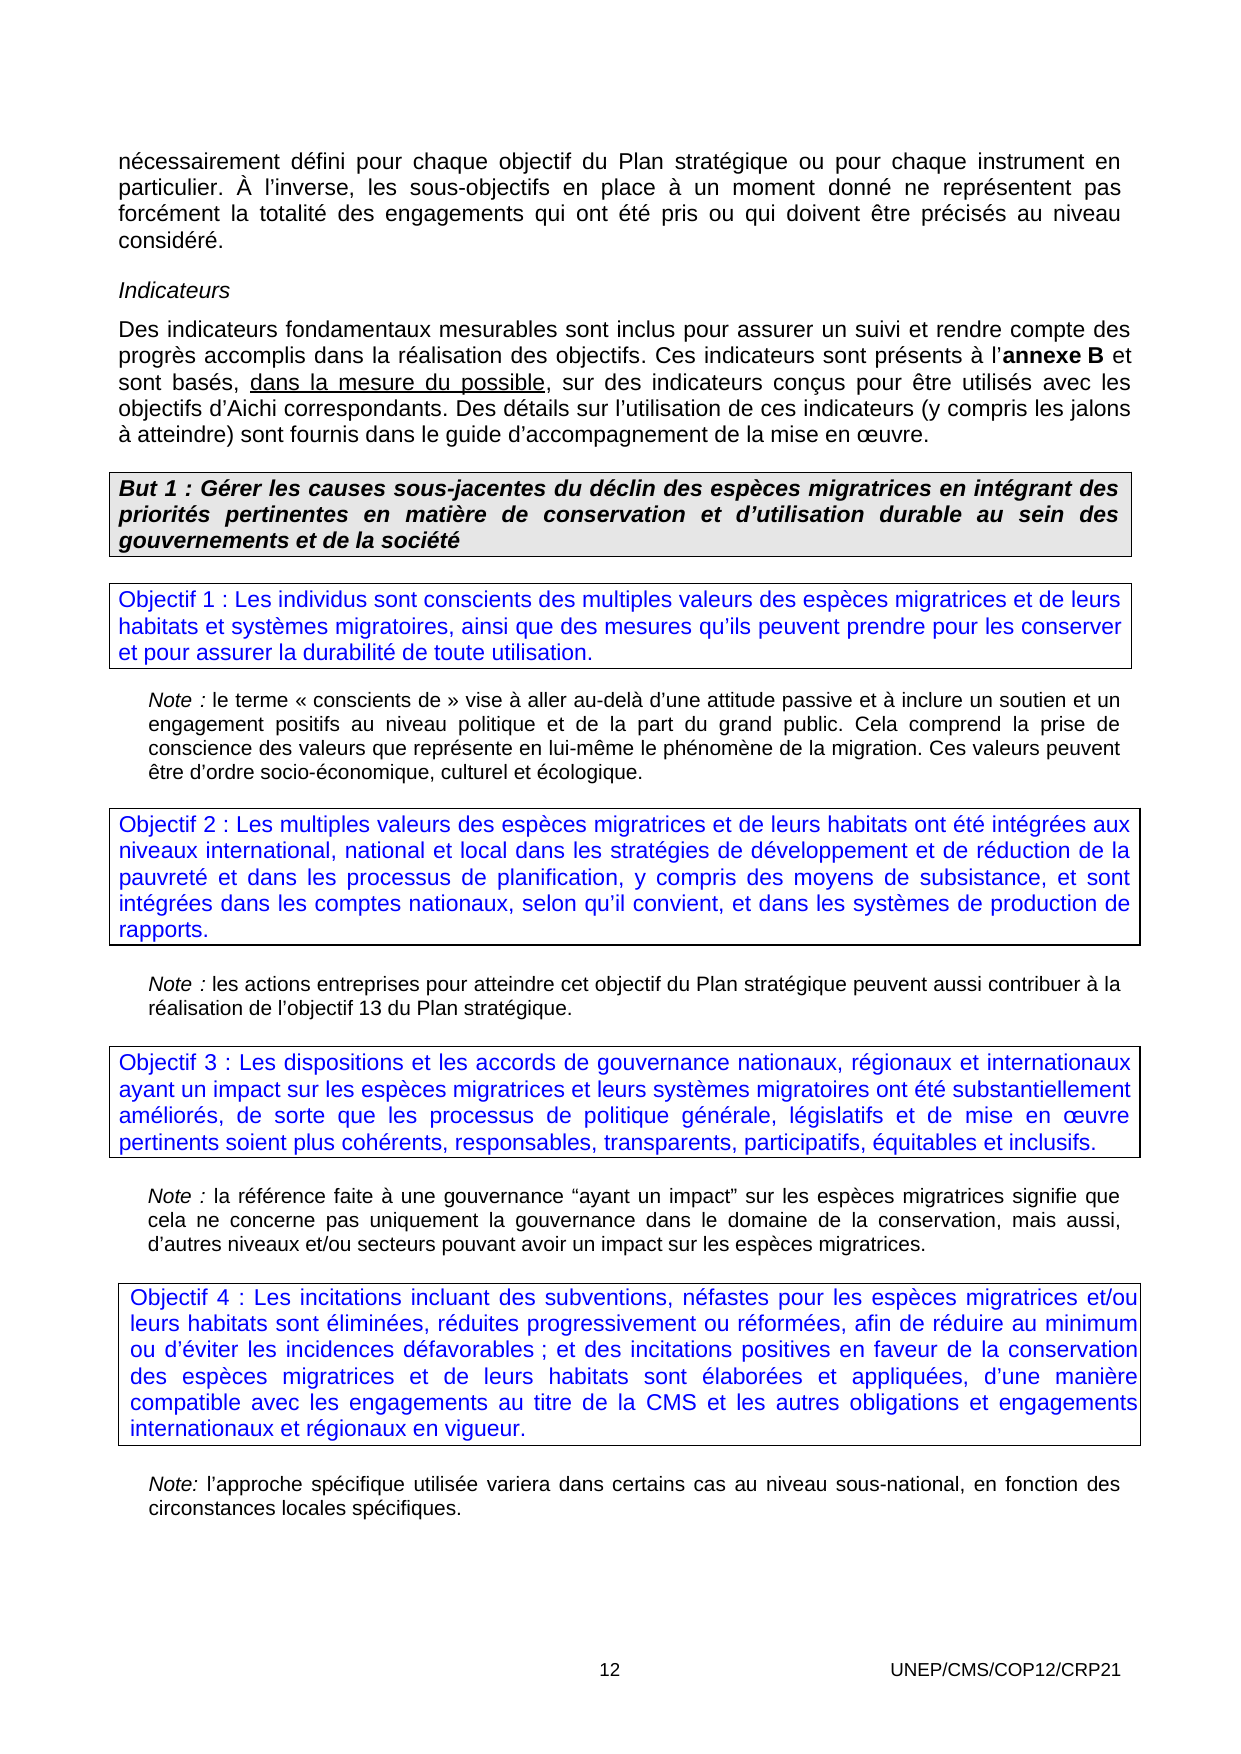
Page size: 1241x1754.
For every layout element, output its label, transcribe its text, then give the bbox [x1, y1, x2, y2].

text Note : les actions entreprises pour atteindre cet objectif du Plan stratégique peuvent aussi contribuer à la réalisation de l’objectif 13 du Plan stratégique. [148, 972, 1122, 1020]
text Objectif 2 : Les multiples valeurs des espèces migratrices et de leurs habitats ont été intégrées aux niveaux international, national et local dans les stratégies de développement et de réduction de la pauvreté et dans les processus de planification, y compris des moyens de subsistance, et sont intégrées dans les comptes nationaux, selon qu’il convient, et dans les systèmes de production de rapports. [110, 809, 1139, 944]
text Des indicateurs fondamentaux mesurables sont inclus pour assurer un suivi et rendre compte des progrès accomplis dans la réalisation des objectifs. Ces indicateurs sont présents à l’annexe B et sont basés, dans la mesure du possible, sur des indicateurs conçus pour être utilisés avec les objectifs d’Aichi correspondants. Des détails sur l’utilisation de ces indicateurs (y compris les jalons à atteindre) sont fournis dans le guide d’accompagnement de la mise en œuvre. [118, 316, 1132, 448]
text Note : le terme « conscients de » vise à aller au-delà d’une attitude passive et à inclure un soutien et un engagement positifs au niveau politique et de la part du grand public. Cela comprend la prise de conscience des valeurs que représente en lui-même le phénomène de la migration. Ces valeurs peuvent être d’ordre socio-économique, culturel et écologique. [148, 688, 1122, 784]
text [118, 148, 1122, 253]
text But 1 : Gérer les causes sous-jacentes du déclin des espèces migratrices en intégrant des priorités pertinentes en matière de conservation et d’utilisation durable au sein des gouvernements et de la société [110, 473, 1131, 556]
table_header Objectif 4 : Les incitations incluant des subventions, néfastes pour les espèces migratrices et/ou leurs habitats sont éliminées, réduites progressivement ou réformées, afin de réduire au minimum ou d’éviter les incidences défavorables ; et des incitations positives en faveur de la conservation des espèces migratrices et de leurs habitats sont élaborées et appliquées, d’une manière compatible avec les engagements au titre de la CMS et les autres obligations et engagements internationaux et régionaux en vigueur. [119, 1284, 1140, 1445]
text Note : la référence faite à une gouvernance “ayant un impact” sur les espèces migratrices signifie que cela ne concerne pas uniquement la gouvernance dans le domaine de la conservation, mais aussi, d’autres niveaux et/ou secteurs pouvant avoir un impact sur les espèces migratrices. [148, 1184, 1122, 1256]
text Objectif 1 : Les individus sont conscients des multiples valeurs des espèces migratrices et de leurs habitats et systèmes migratoires, ainsi que des mesures qu’ils peuvent prendre pour les conserver et pour assurer la durabilité de toute utilisation. [110, 584, 1131, 668]
text Note: l’approche spécifique utilisée variera dans certains cas au niveau sous-national, en fonction des circonstances locales spécifiques. [148, 1472, 1122, 1520]
text Indicateurs [118, 277, 1131, 303]
text Objectif 3 : Les dispositions et les accords de gouvernance nationaux, régionaux et internationaux ayant un impact sur les espèces migratrices et leurs systèmes migratoires ont été substantiellement améliorés, de sorte que les processus de politique générale, législatifs et de mise en œuvre pertinents soient plus cohérents, responsables, transparents, participatifs, équitables et inclusifs. [110, 1047, 1139, 1157]
